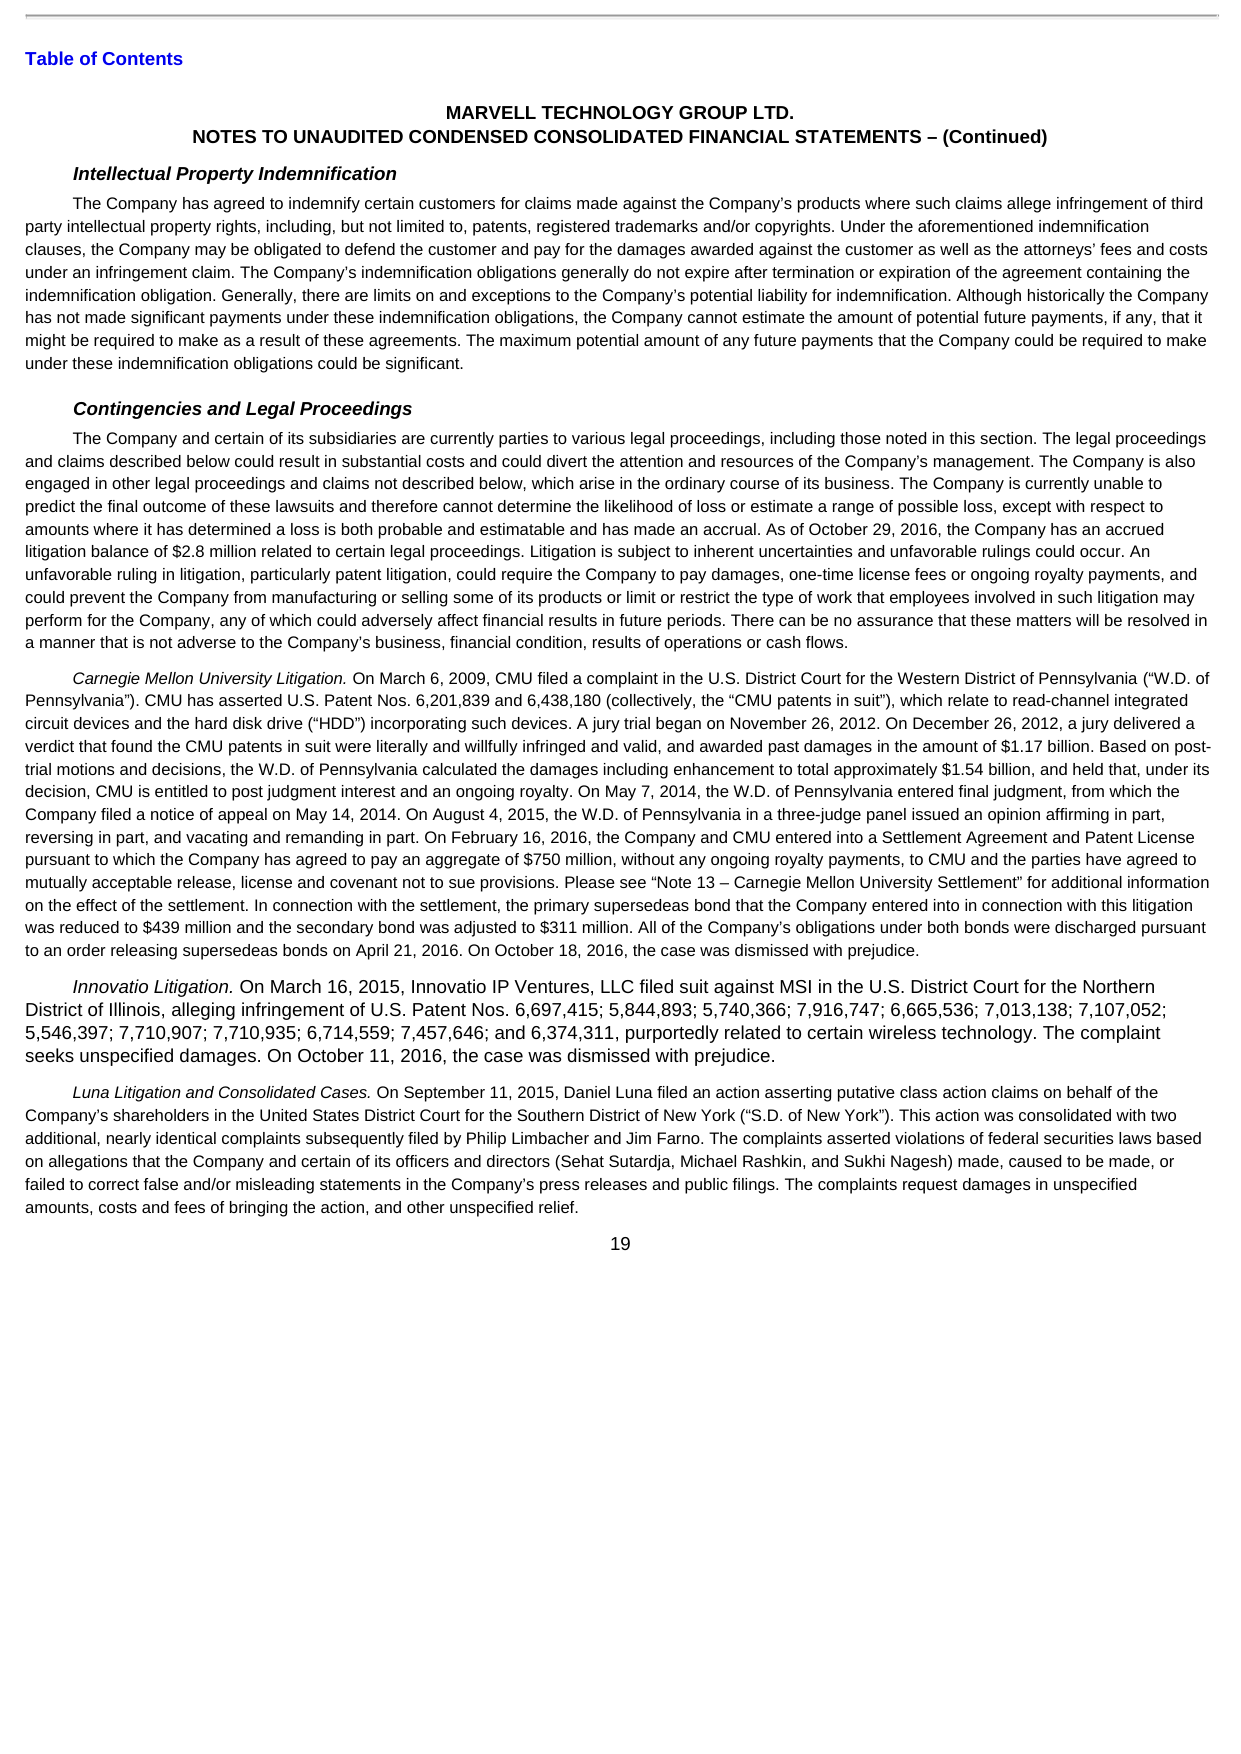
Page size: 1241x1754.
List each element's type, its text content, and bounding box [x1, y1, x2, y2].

text 19 [25, 1232, 1215, 1254]
text Table of Contents [25, 48, 1213, 69]
text Contingencies and Legal Proceedings [73, 398, 1213, 419]
text Carnegie Mellon University Litigation. On March 6, 2009, CMU filed a complaint in the U.S. District Court for the Western District of Pennsylvania (“W.D. of Pennsylvania”). CMU has asserted U.S. Patent Nos. 6,201,839 and 6,438,180 (collectively, the “CMU patents in suit”), which relate to read-channel integrated circuit devices and the hard disk drive (“HDD”) incorporating such devices. A jury trial began on November 26, 2012. On December 26, 2012, a jury delivered a verdict that found the CMU patents in suit were literally and willfully infringed and valid, and awarded past damages in the amount of $1.17 billion. Based on post-trial motions and decisions, the W.D. of Pennsylvania calculated the damages including enhancement to total approximately $1.54 billion, and held that, under its decision, CMU is entitled to post judgment interest and an ongoing royalty. On May 7, 2014, the W.D. of Pennsylvania entered final judgment, from which the Company filed a notice of appeal on May 14, 2014. On August 4, 2015, the W.D. of Pennsylvania in a three-judge panel issued an opinion affirming in part, reversing in part, and vacating and remanding in part. On February 16, 2016, the Company and CMU entered into a Settlement Agreement and Patent License pursuant to which the Company has agreed to pay an aggregate of $750 million, without any ongoing royalty payments, to CMU and the parties have agreed to mutually acceptable release, license and covenant not to sue provisions. Please see “Note 13 – Carnegie Mellon University Settlement” for additional information on the effect of the settlement. In connection with the settlement, the primary supersedeas bond that the Company entered into in connection with this litigation was reduced to $439 million and the secondary bond was adjusted to $311 million. All of the Company’s obligations under both bonds were discharged pursuant to an order releasing supersedeas bonds on April 21, 2016. On October 18, 2016, the case was dismissed with prejudice. [25, 668, 1213, 960]
picture [23, 14, 1220, 21]
text Intellectual Property Indemnification [73, 163, 1213, 184]
text Luna Litigation and Consolidated Cases. On September 11, 2015, Daniel Luna filed an action asserting putative class action claims on behalf of the Company’s shareholders in the United States District Court for the Southern District of New York (“S.D. of New York”). This action was consolidated with two additional, nearly identical complaints subsequently filed by Philip Limbacher and Jim Farno. The complaints asserted violations of federal securities laws based on allegations that the Company and certain of its officers and directors (Sehat Sutardja, Michael Rashkin, and Sukhi Nagesh) made, caused to be made, or failed to correct false and/or misleading statements in the Company’s press releases and public filings. The complaints request damages in unspecified amounts, costs and fees of bringing the action, and other unspecified relief. [25, 1082, 1207, 1217]
text MARVELL TECHNOLOGY GROUP LTD. [25, 102, 1215, 123]
text The Company and certain of its subsidiaries are currently parties to various legal proceedings, including those noted in this section. The legal proceedings and claims described below could result in substantial costs and could divert the attention and resources of the Company’s management. The Company is also engaged in other legal proceedings and claims not described below, which arise in the ordinary course of its business. The Company is currently unable to predict the final outcome of these lawsuits and therefore cannot determine the likelihood of loss or estimate a range of possible loss, except with respect to amounts where it has determined a loss is both probable and estimatable and has made an accrual. As of October 29, 2016, the Company has an accrued litigation balance of $2.8 million related to certain legal proceedings. Litigation is subject to inherent uncertainties and unfavorable rulings could occur. An unfavorable ruling in litigation, particularly patent litigation, could require the Company to pay damages, one-time license fees or ongoing royalty payments, and could prevent the Company from manufacturing or selling some of its products or limit or restrict the type of work that employees involved in such litigation may perform for the Company, any of which could adversely affect financial results in future periods. There can be no assurance that these matters will be resolved in a manner that is not adverse to the Company’s business, financial condition, results of operations or cash flows. [25, 429, 1209, 652]
text Innovatio Litigation. On March 16, 2015, Innovatio IP Ventures, LLC filed suit against MSI in the U.S. District Court for the Northern District of Illinois, alleging infringement of U.S. Patent Nos. 6,697,415; 5,844,893; 5,740,366; 7,916,747; 6,665,536; 7,013,138; 7,107,052; 5,546,397; 7,710,907; 7,710,935; 6,714,559; 7,457,646; and 6,374,311, purportedly related to certain wireless technology. The complaint seeks unspecified damages. On October 11, 2016, the case was dismissed with prejudice. [25, 976, 1213, 1066]
text The Company has agreed to indemnify certain customers for claims made against the Company’s products where such claims allege infringement of third party intellectual property rights, including, but not limited to, patents, registered trademarks and/or copyrights. Under the aforementioned indemnification clauses, the Company may be obligated to defend the customer and pay for the damages awarded against the customer as well as the attorneys’ fees and costs under an infringement claim. The Company’s indemnification obligations generally do not expire after termination or expiration of the agreement containing the indemnification obligation. Generally, there are limits on and exceptions to the Company’s potential liability for indemnification. Although historically the Company has not made significant payments under these indemnification obligations, the Company cannot estimate the amount of potential future payments, if any, that it might be required to make as a result of these agreements. The maximum potential amount of any future payments that the Company could be required to make under these indemnification obligations could be significant. [25, 194, 1213, 373]
text NOTES TO UNAUDITED CONDENSED CONSOLIDATED FINANCIAL STATEMENTS – (Continued) [25, 125, 1215, 147]
